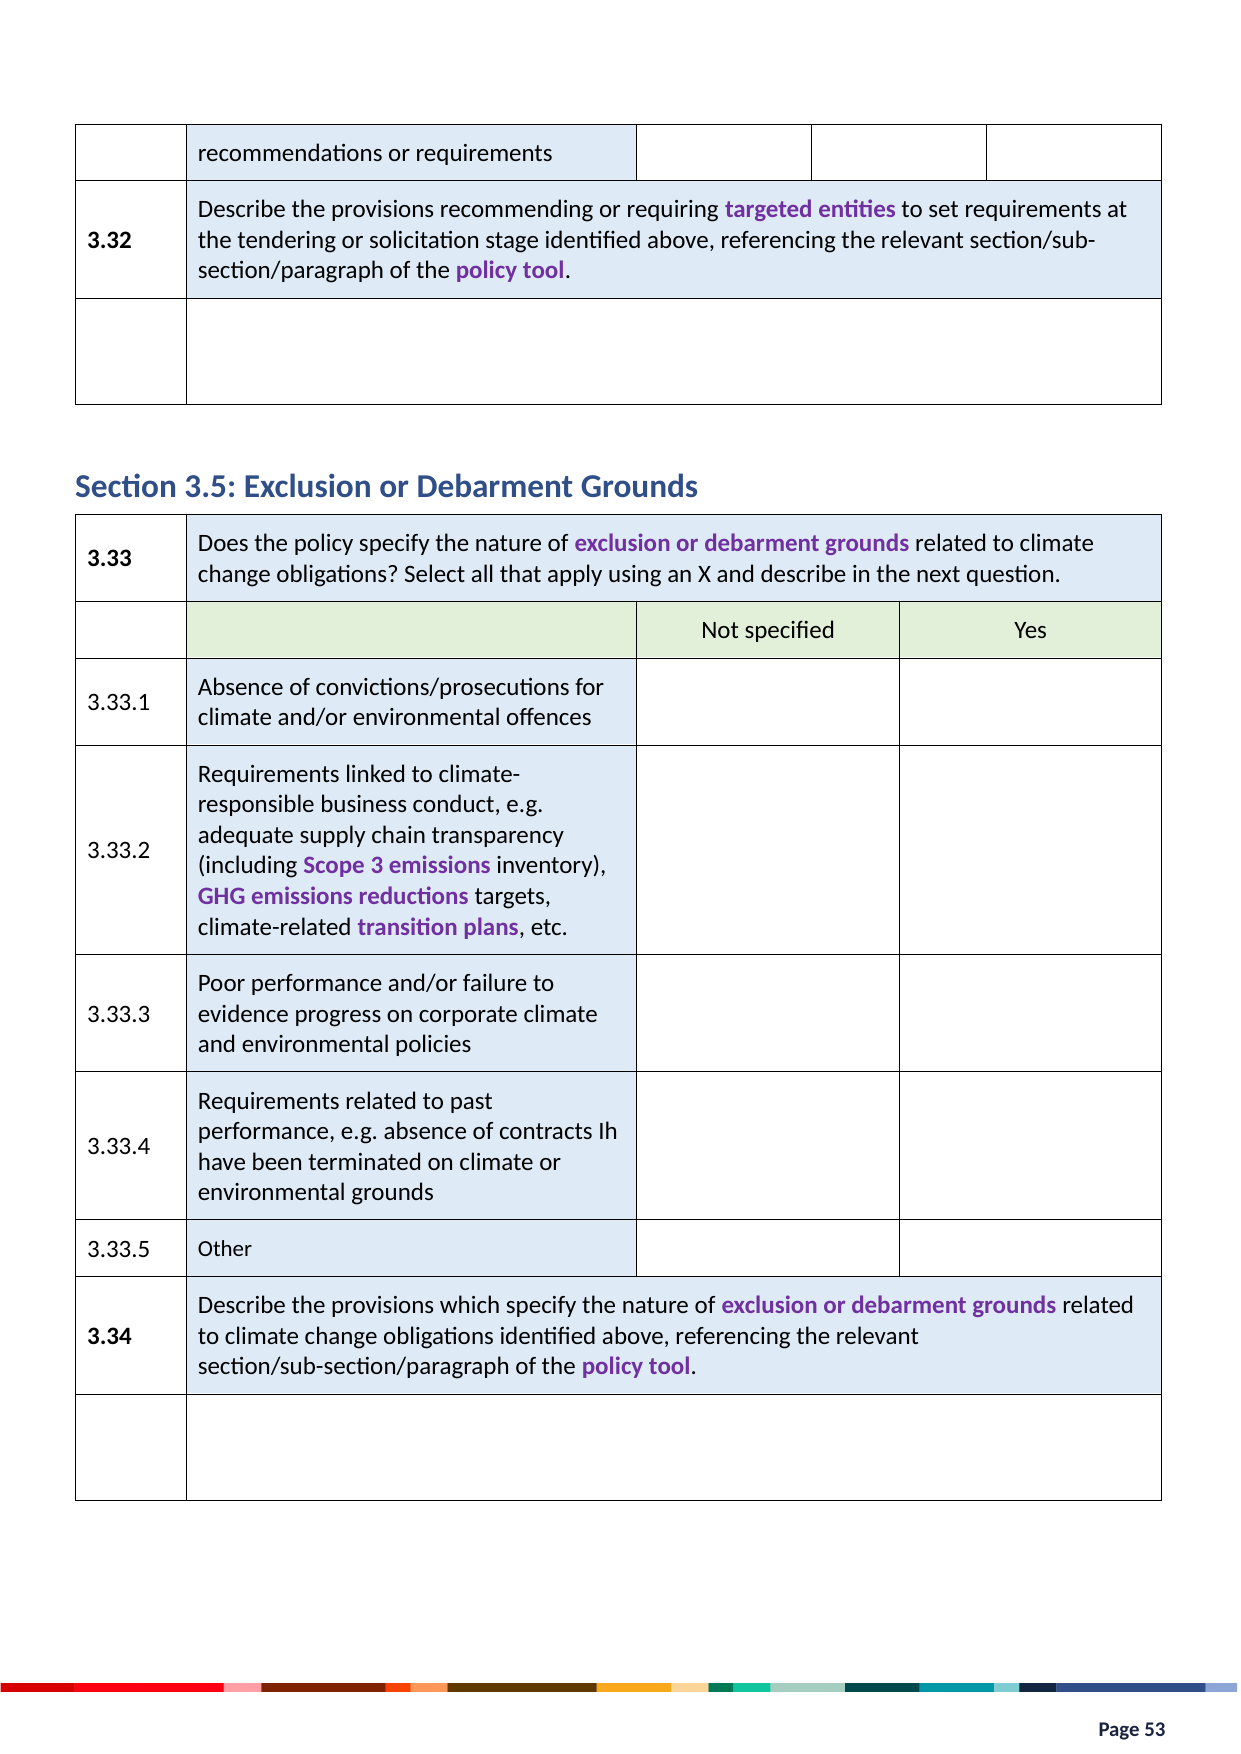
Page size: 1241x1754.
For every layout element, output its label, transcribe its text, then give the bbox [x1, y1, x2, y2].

subtitle Section 3.5: Exclusion or Debarment Grounds [75, 465, 1165, 505]
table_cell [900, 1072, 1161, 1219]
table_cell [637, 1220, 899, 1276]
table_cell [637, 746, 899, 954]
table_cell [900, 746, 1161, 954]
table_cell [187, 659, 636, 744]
picture [0, 1683, 1236, 1692]
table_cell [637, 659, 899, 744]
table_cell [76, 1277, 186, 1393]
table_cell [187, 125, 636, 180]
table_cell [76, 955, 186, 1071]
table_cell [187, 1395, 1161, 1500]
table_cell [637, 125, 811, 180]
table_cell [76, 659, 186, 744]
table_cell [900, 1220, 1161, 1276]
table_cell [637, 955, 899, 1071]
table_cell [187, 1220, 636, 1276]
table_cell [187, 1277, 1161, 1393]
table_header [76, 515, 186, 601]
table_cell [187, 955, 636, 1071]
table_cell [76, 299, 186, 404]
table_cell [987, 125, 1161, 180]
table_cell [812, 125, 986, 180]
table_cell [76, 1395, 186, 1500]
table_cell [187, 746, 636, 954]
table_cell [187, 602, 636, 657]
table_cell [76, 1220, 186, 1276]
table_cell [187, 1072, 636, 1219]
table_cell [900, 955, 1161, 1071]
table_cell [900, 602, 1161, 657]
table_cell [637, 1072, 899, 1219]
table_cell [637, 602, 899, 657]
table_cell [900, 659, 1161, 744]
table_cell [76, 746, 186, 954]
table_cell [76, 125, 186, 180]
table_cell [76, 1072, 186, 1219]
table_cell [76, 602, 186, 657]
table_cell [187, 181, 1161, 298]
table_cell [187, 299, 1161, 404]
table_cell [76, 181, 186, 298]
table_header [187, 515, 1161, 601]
